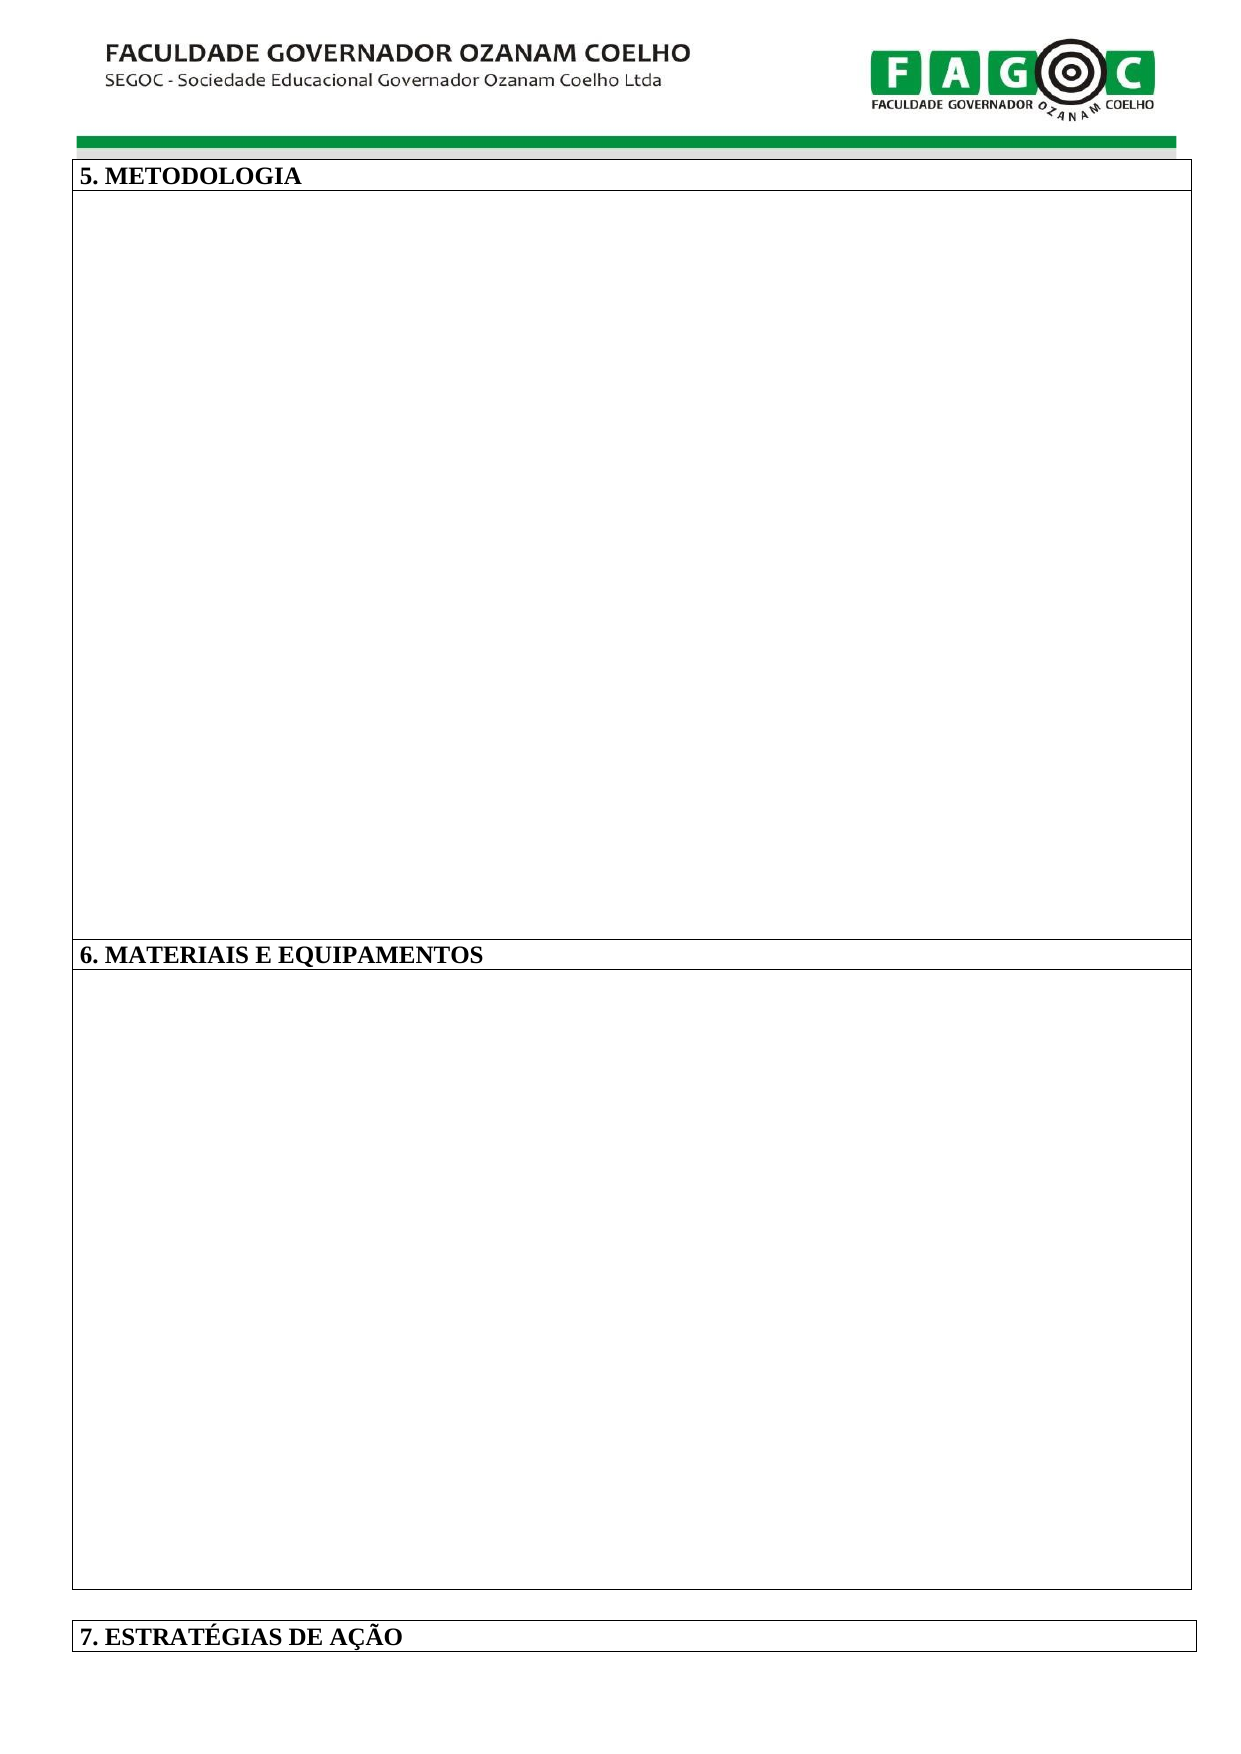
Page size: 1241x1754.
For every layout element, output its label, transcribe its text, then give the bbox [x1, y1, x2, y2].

picture [76, 23, 1177, 159]
table_header 5. METODOLOGIA [73, 160, 1191, 190]
table_cell [73, 970, 1191, 1589]
table_cell [73, 191, 1191, 938]
table_header 7. ESTRATÉGIAS DE AÇÃO [73, 1621, 1196, 1651]
table_cell 6. MATERIAIS E EQUIPAMENTOS [73, 940, 1191, 969]
